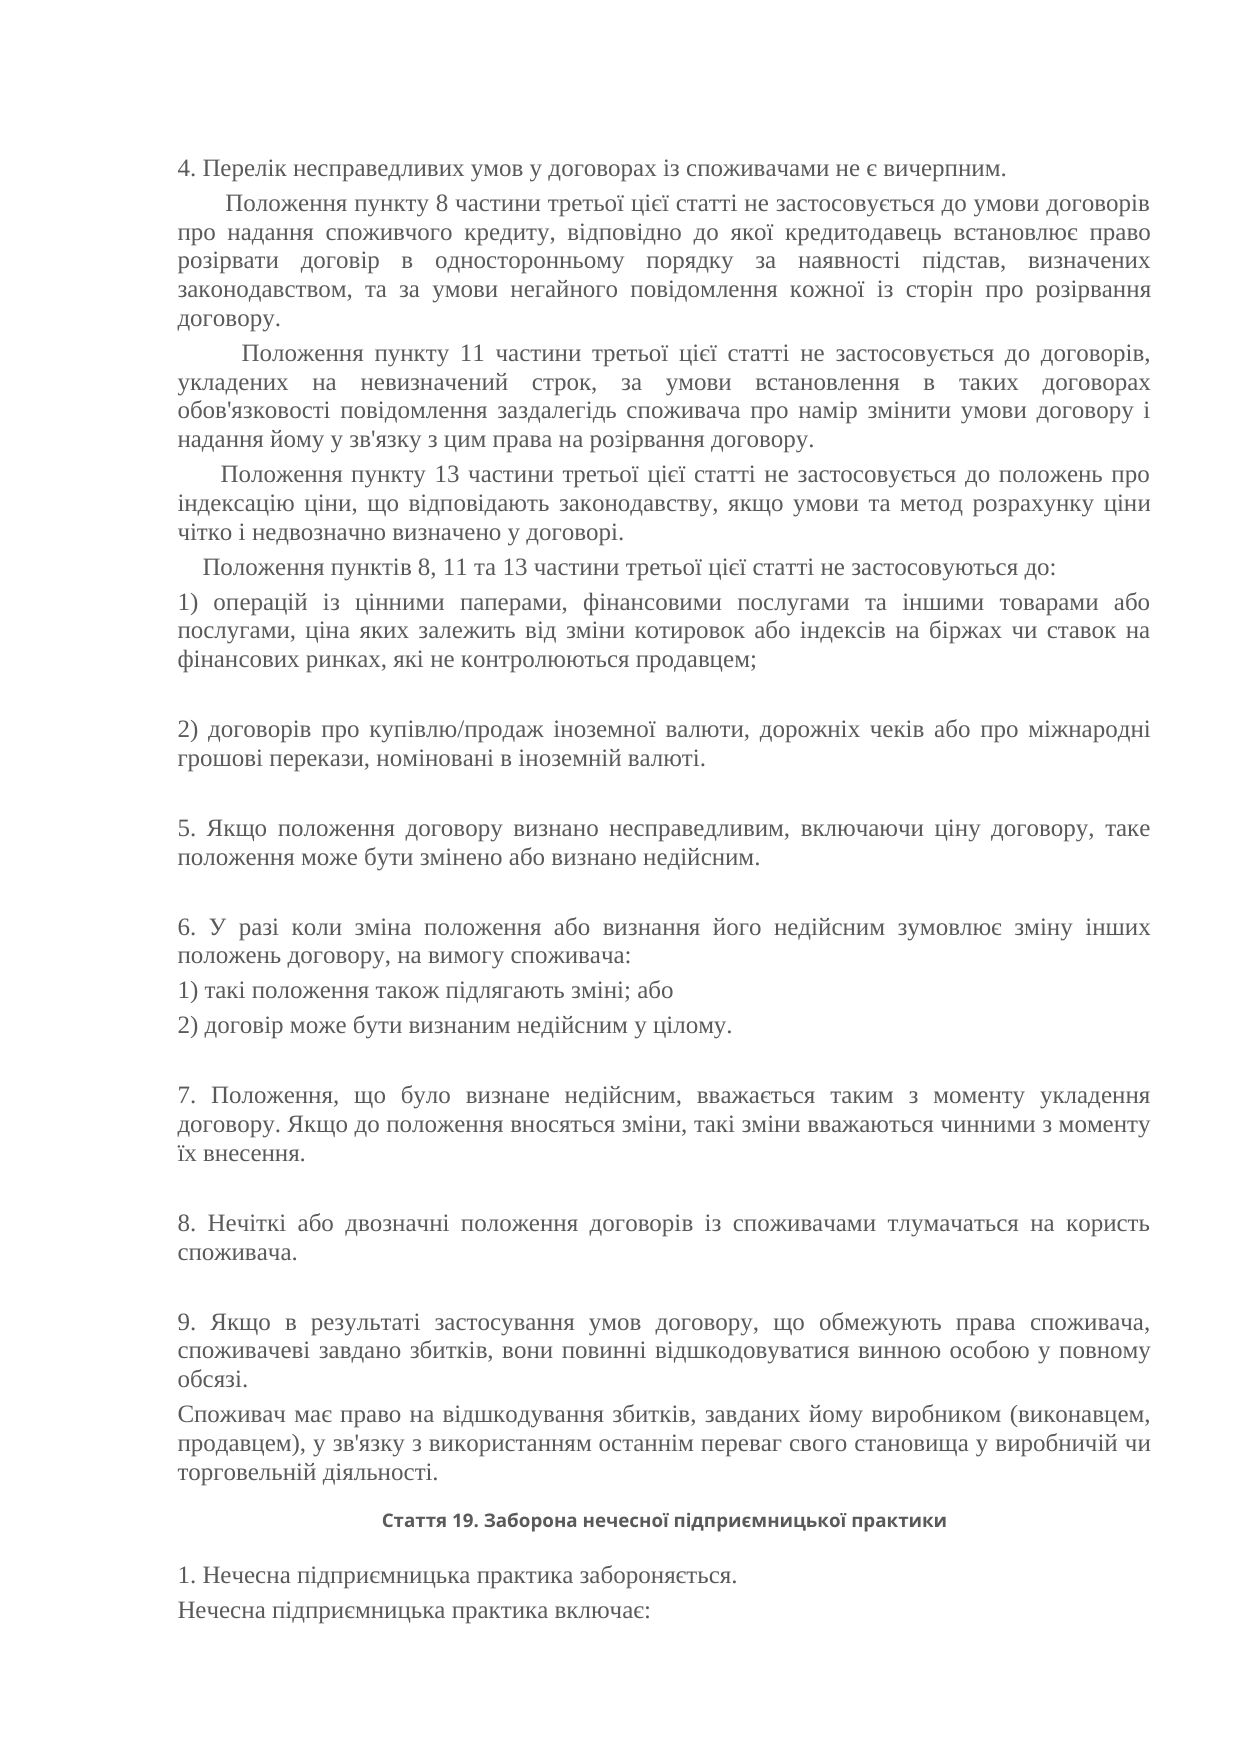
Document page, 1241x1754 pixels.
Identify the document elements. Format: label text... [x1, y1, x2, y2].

text Положення пункту 8 частини третьої цієї статті не застосовується до умови договорів про надання споживчого кредиту, відповідно до якої кредитодавець встановлює право розірвати договір в односторонньому порядку за наявності підстав, визначених законодавством, та за умови негайного повідомлення кожної із сторін про розірвання договору. [177, 188, 1152, 332]
text 1. Нечесна підприємницька практика забороняється. [177, 1561, 1152, 1589]
text 1) такі положення також підлягають зміні; або [177, 976, 1152, 1004]
text 2) договір може бути визнаним недійсним у цілому. [177, 1011, 1152, 1039]
text 2) договорів про купівлю/продаж іноземної валюти, дорожніх чеків або про міжнародні грошові перекази, номіновані в іноземній валюті. [177, 714, 1152, 772]
text 1) операцій із цінними паперами, фінансовими послугами та іншими товарами або послугами, ціна яких залежить від зміни котировок або індексів на біржах чи ставок на фінансових ринках, які не контролюються продавцем; [177, 587, 1152, 673]
text Стаття 19. Заборона нечесної підприємницької практики [177, 1507, 1152, 1533]
text 6. У разі коли зміна положення або визнання його недійсним зумовлює зміну інших положень договору, на вимогу споживача: [177, 912, 1152, 969]
text Положення пункту 11 частини третьої цієї статті не застосовується до договорів, укладених на невизначений строк, за умови встановлення в таких договорах обов'язковості повідомлення заздалегідь споживача про намір змінити умови договору і надання йому у зв'язку з цим права на розірвання договору. [177, 338, 1152, 453]
text 7. Положення, що було визнане недійсним, вважається таким з моменту укладення договору. Якщо до положення вносяться зміни, такі зміни вважаються чинними з моменту їх внесення. [177, 1081, 1152, 1167]
text 4. Перелік несправедливих умов у договорах із споживачами не є вичерпним. [177, 153, 1152, 182]
text Споживач має право на відшкодування збитків, завданих йому виробником (виконавцем, продавцем), у зв'язку з використанням останнім переваг свого становища у виробничій чи торговельній діяльності. [177, 1399, 1152, 1486]
text Нечесна підприємницька практика включає: [177, 1596, 1152, 1624]
text 9. Якщо в результаті застосування умов договору, що обмежують права споживача, споживачеві завдано збитків, вони повинні відшкодовуватися винною особою у повному обсязі. [177, 1307, 1152, 1393]
text 5. Якщо положення договору визнано несправедливим, включаючи ціну договору, таке положення може бути змінено або визнано недійсним. [177, 813, 1152, 871]
text Положення пунктів 8, 11 та 13 частини третьої цієї статті не застосовуються до: [177, 552, 1152, 581]
text Положення пункту 13 частини третьої цієї статті не застосовується до положень про індексацію ціни, що відповідають законодавству, якщо умови та метод розрахунку ціни чітко і недвозначно визначено у договорі. [177, 459, 1152, 546]
text 8. Нечіткі або двозначні положення договорів із споживачами тлумачаться на користь споживача. [177, 1208, 1152, 1266]
